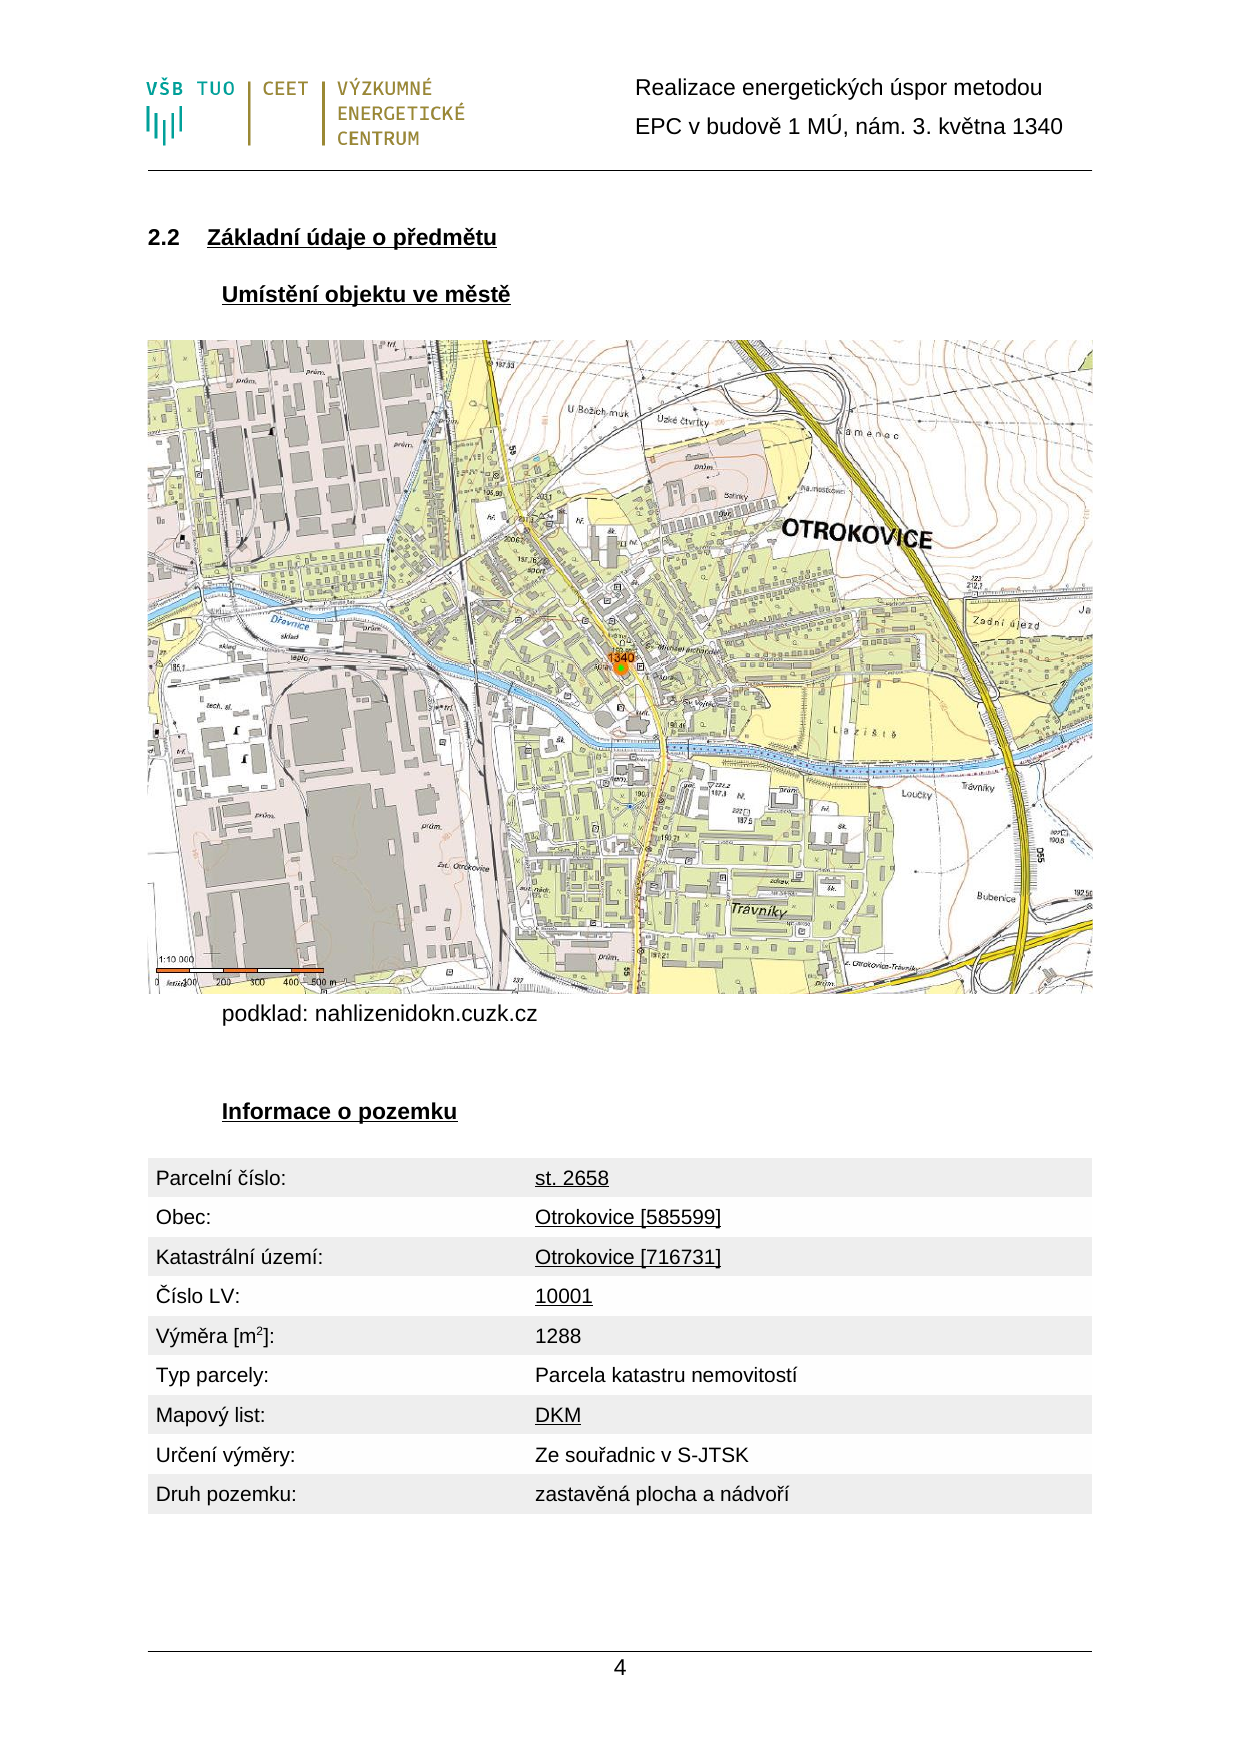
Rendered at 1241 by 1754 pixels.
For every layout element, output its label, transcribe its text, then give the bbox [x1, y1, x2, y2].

text Základní údaje o předmětu [148, 224, 1092, 250]
table_cell Obec: [148, 1197, 527, 1237]
table_cell zastavěná plocha a nádvoří [527, 1474, 1092, 1514]
picture [128, 73, 489, 163]
table_cell Mapový list: [148, 1395, 527, 1434]
table_cell Ze souřadnic v S-JTSK [527, 1435, 1092, 1474]
text Informace o pozemku [148, 1092, 1092, 1125]
table_header Parcelní číslo: [148, 1158, 527, 1197]
table_cell Otrokovice [585599] [527, 1197, 1092, 1237]
table_cell Otrokovice [716731] [527, 1237, 1092, 1276]
text podklad: nahlizenidokn.cuzk.cz [148, 994, 1092, 1026]
table_cell Číslo LV: [148, 1276, 527, 1316]
table_cell Určení výměry: [148, 1435, 527, 1474]
table_cell Druh pozemku: [148, 1474, 527, 1514]
table_header st. 2658 [527, 1158, 1092, 1197]
table_cell 10001 [527, 1276, 1092, 1316]
text Umístění objektu ve městě [148, 275, 1092, 308]
picture [147, 340, 1093, 994]
table_cell 1288 [527, 1316, 1092, 1355]
table_cell Parcela katastru nemovitostí [527, 1355, 1092, 1395]
table_cell Výměra [m2]: [148, 1316, 527, 1355]
table_cell Katastrální území: [148, 1237, 527, 1276]
table_cell Typ parcely: [148, 1355, 527, 1395]
table_cell DKM [527, 1395, 1092, 1434]
